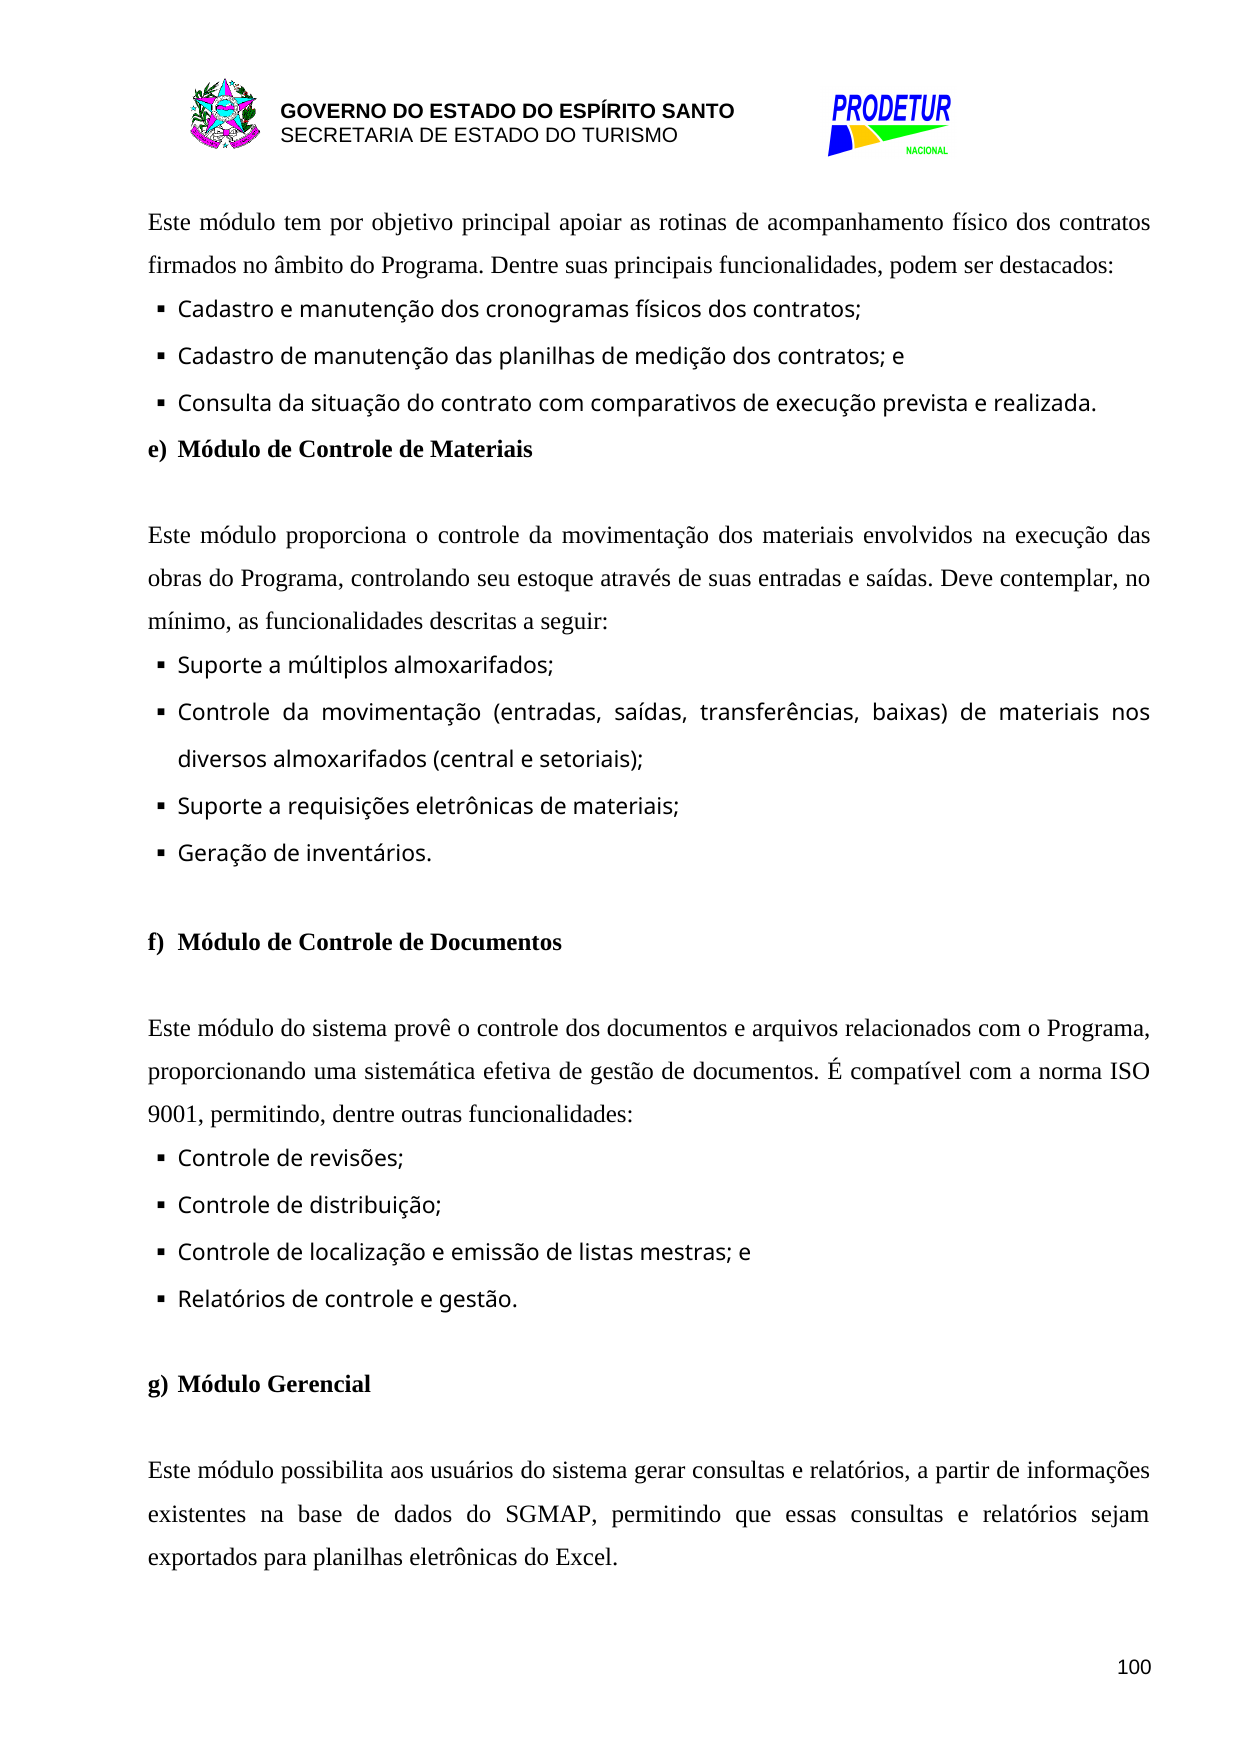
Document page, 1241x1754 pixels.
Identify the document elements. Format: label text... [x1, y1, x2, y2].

list Módulo Gerencial [148, 1369, 1152, 1398]
picture [184, 75, 265, 151]
list Módulo de Controle de Documentos [148, 927, 1152, 956]
list Geração de inventários. [156, 837, 1152, 868]
text Este módulo tem por objetivo principal apoiar as rotinas de acompanhamento físico dos contratos firmados no âmbito do Programa. Dentre suas principais funcionalidades, podem ser destacados: [148, 207, 1152, 279]
text Este módulo do sistema provê o controle dos documentos e arquivos relacionados com o Programa, proporcionando uma sistemática efetiva de gestão de documentos. É compatível com a norma ISO 9001, permitindo, dentre outras funcionalidades: [148, 1013, 1152, 1128]
text Este módulo possibilita aos usuários do sistema gerar consultas e relatórios, a partir de informações existentes na base de dados do SGMAP, permitindo que essas consultas e relatórios sejam exportados para planilhas eletrônicas do Excel. [148, 1456, 1152, 1571]
list Relatórios de controle e gestão. [156, 1283, 1152, 1314]
picture [819, 86, 957, 159]
list Suporte a múltiplos almoxarifados; [156, 649, 1152, 681]
text Este módulo proporciona o controle da movimentação dos materiais envolvidos na execução das obras do Programa, controlando seu estoque através de suas entradas e saídas. Deve contemplar, no mínimo, as funcionalidades descritas a seguir: [148, 520, 1152, 635]
list Cadastro e manutenção dos cronogramas físicos dos contratos; [156, 293, 1152, 324]
list Suporte a requisições eletrônicas de materiais; [156, 790, 1152, 821]
list Controle de distribuição; [156, 1189, 1152, 1221]
list Módulo de Controle de Materiais [148, 434, 1152, 462]
list Controle da movimentação (entradas, saídas, transferências, baixas) de materiais nos diversos almoxarifados (central e setoriais); [156, 696, 1152, 774]
list Controle de revisões; [156, 1142, 1152, 1174]
list Consulta da situação do contrato com comparativos de execução prevista e realizada. [156, 387, 1152, 418]
list Controle de localização e emissão de listas mestras; e [156, 1236, 1152, 1267]
list Cadastro de manutenção das planilhas de medição dos contratos; e [156, 340, 1152, 371]
